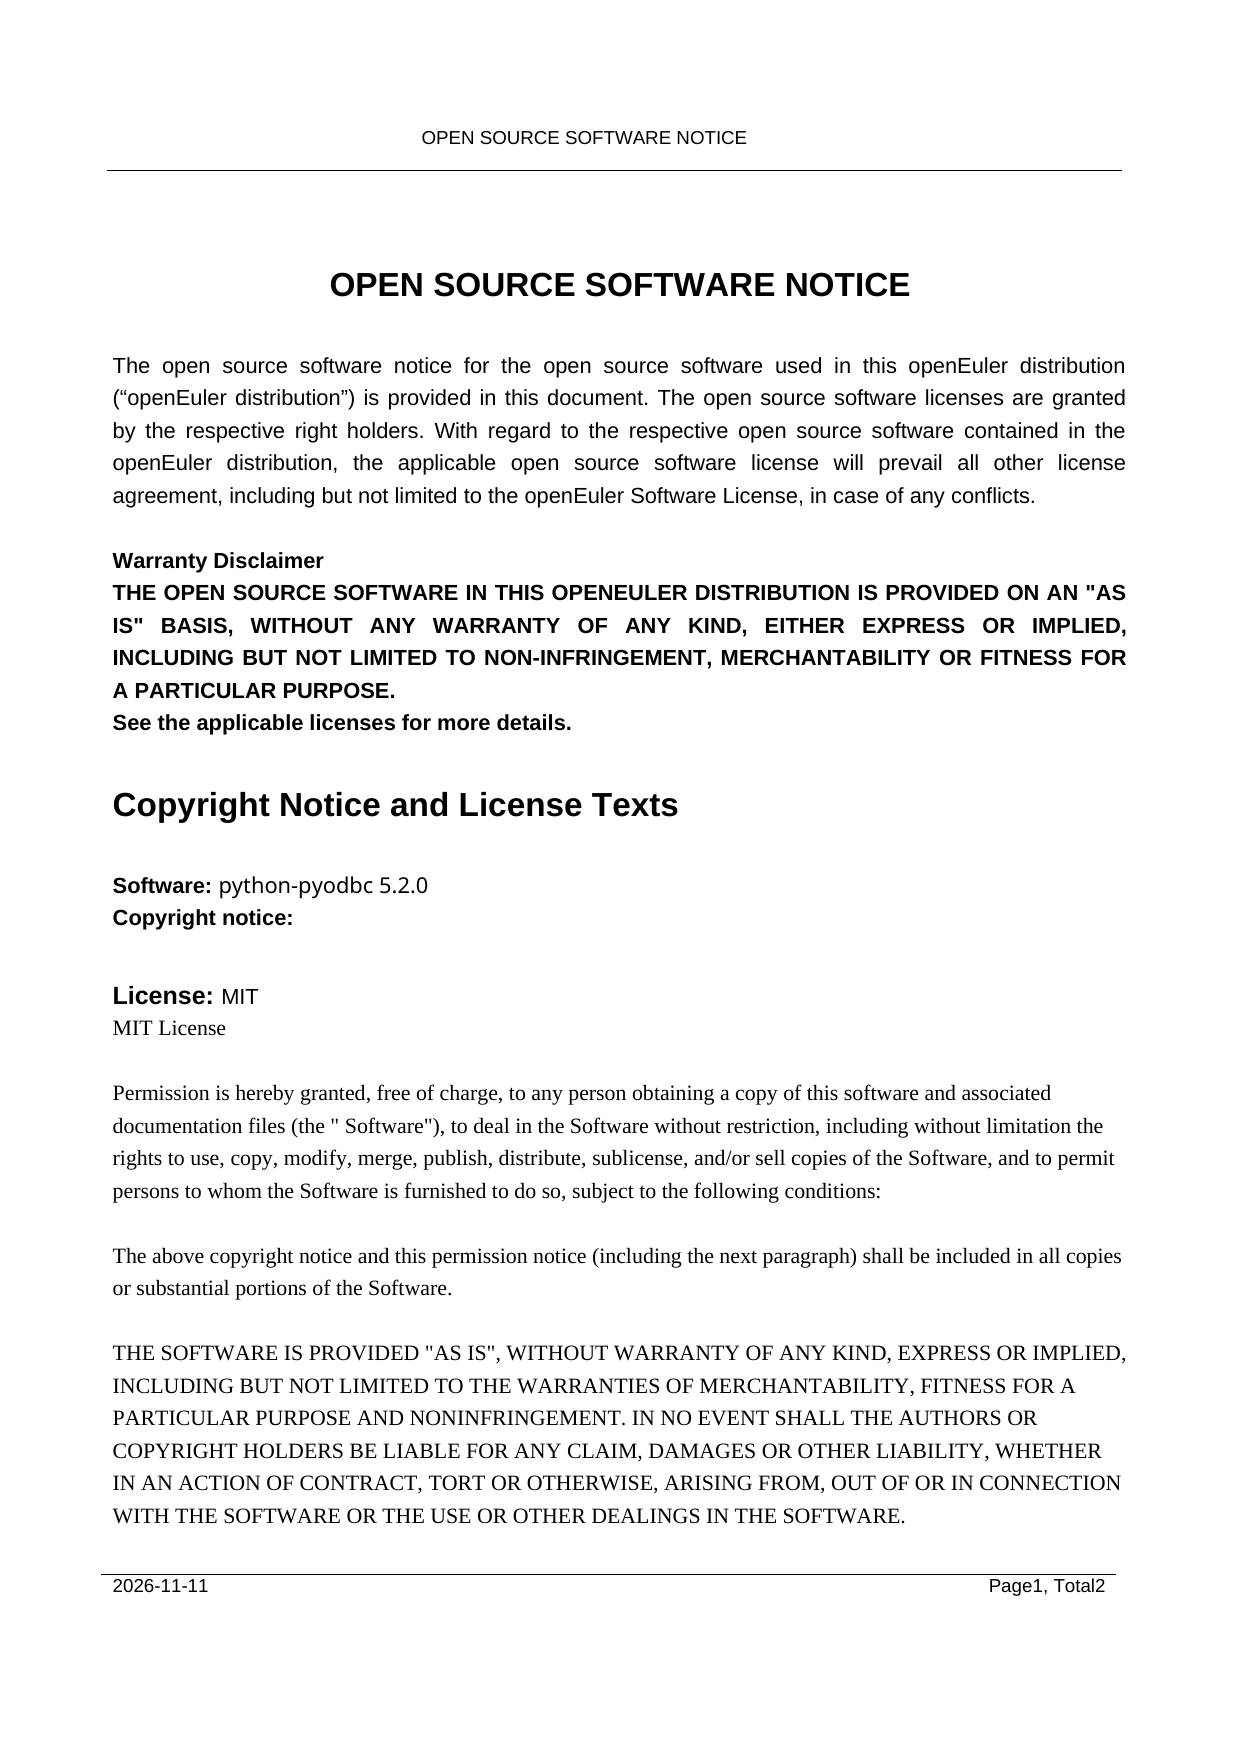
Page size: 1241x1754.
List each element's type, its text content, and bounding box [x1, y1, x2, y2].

text Copyright Notice and License Texts [112, 771, 1128, 836]
text License: MIT [112, 979, 1128, 1012]
text OPEN SOURCE SOFTWARE NOTICE [112, 251, 1128, 316]
text Copyright notice: [112, 901, 1128, 934]
text Warranty Disclaimer [112, 544, 1128, 576]
text THE OPEN SOURCE SOFTWARE IN THIS OPENEULER DISTRIBUTION IS PROVIDED ON AN "AS IS" BASIS, WITHOUT ANY WARRANTY OF ANY KIND, EITHER EXPRESS OR IMPLIED, INCLUDING BUT NOT LIMITED TO NON-INFRINGEMENT, MERCHANTABILITY OR FITNESS FOR A PARTICULAR PURPOSE. See the applicable licenses for more details. [112, 576, 1128, 739]
title Software: python-pyodbc 5.2.0 [112, 869, 1128, 901]
text MIT License Permission is hereby granted, free of charge, to any person obtaining a copy of this software and associated documentation files (the " Software"), to deal in the Software without restriction, including without limitation the rights to use, copy, modify, merge, publish, distribute, sublicense, and/or sell copies of the Software, and to permit persons to whom the Software is furnished to do so, subject to the following conditions: The above copyright notice and this permission notice (including the next paragraph) shall be included in all copies or substantial portions of the Software. THE SOFTWARE IS PROVIDED "AS IS", WITHOUT WARRANTY OF ANY KIND, EXPRESS OR IMPLIED, INCLUDING BUT NOT LIMITED TO THE WARRANTIES OF MERCHANTABILITY, FITNESS FOR A PARTICULAR PURPOSE AND NONINFRINGEMENT. IN NO EVENT SHALL THE AUTHORS OR COPYRIGHT HOLDERS BE LIABLE FOR ANY CLAIM, DAMAGES OR OTHER LIABILITY, WHETHER IN AN ACTION OF CONTRACT, TORT OR OTHERWISE, ARISING FROM, OUT OF OR IN CONNECTION WITH THE SOFTWARE OR THE USE OR OTHER DEALINGS IN THE SOFTWARE. [112, 1012, 1128, 1564]
text The open source software notice for the open source software used in this openEuler distribution (“openEuler distribution”) is provided in this document. The open source software licenses are granted by the respective right holders. With regard to the respective open source software contained in the openEuler distribution, the applicable open source software license will prevail all other license agreement, including but not limited to the openEuler Software License, in case of any conflicts. [112, 349, 1128, 511]
